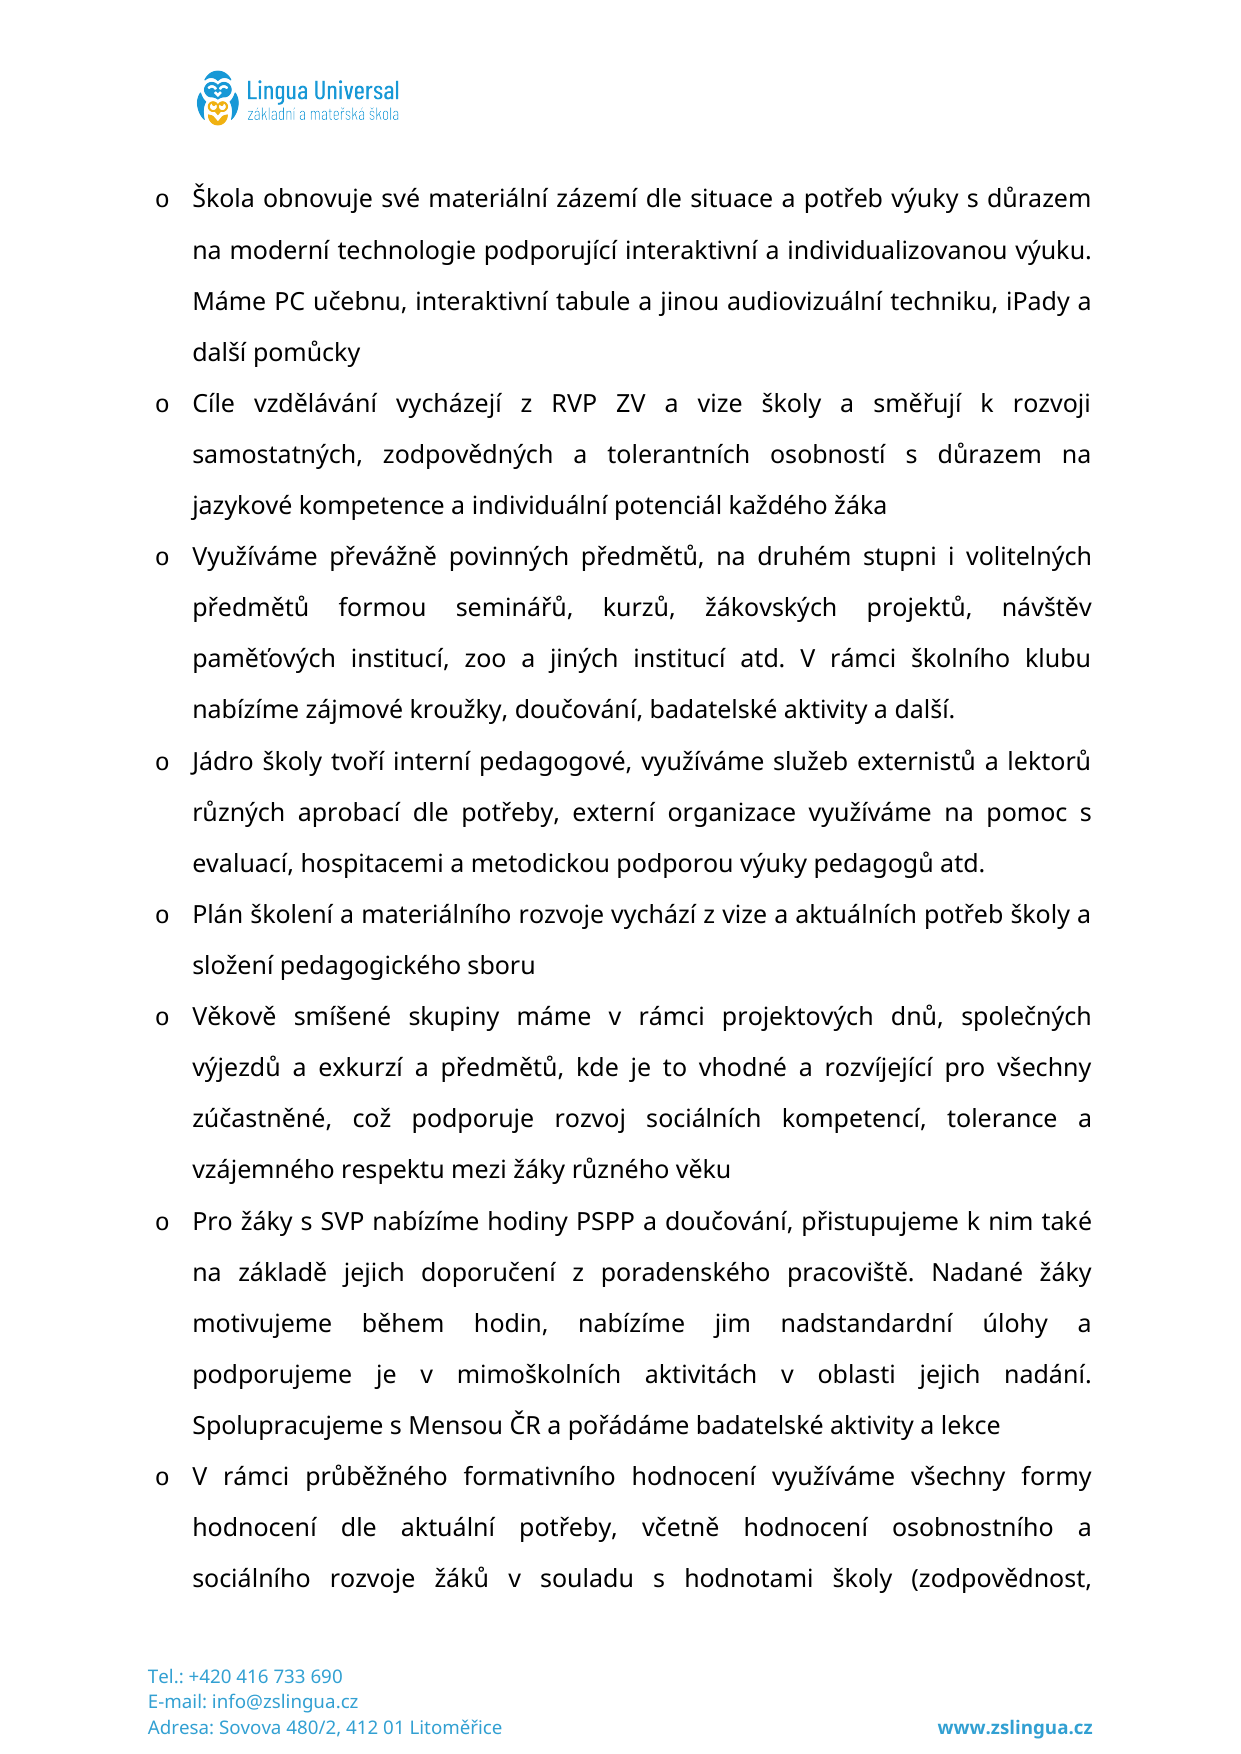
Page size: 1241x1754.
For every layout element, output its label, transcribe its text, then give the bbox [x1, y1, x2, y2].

list Věkově smíšené skupiny máme v rámci projektových dnů, společných výjezdů a exkurzí a předmětů, kde je to vhodné a rozvíjející pro všechny zúčastněné, což podporuje rozvoj sociálních kompetencí, tolerance a vzájemného respektu mezi žáky různého věku [154, 999, 1093, 1186]
picture [146, 32, 449, 165]
list Plán školení a materiálního rozvoje vychází z vize a aktuálních potřeb školy a složení pedagogického sboru [154, 897, 1093, 982]
list Škola obnovuje své materiální zázemí dle situace a potřeb výuky s důrazem na moderní technologie podporující interaktivní a individualizovanou výuku. Máme PC učebnu, interaktivní tabule a jinou audiovizuální techniku, iPady a další pomůcky [154, 147, 1093, 368]
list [154, 1459, 1093, 1595]
list Pro žáky s SVP nabízíme hodiny PSPP a doučování, přistupujeme k nim také na základě jejich doporučení z poradenského pracoviště. Nadané žáky motivujeme během hodin, nabízíme jim nadstandardní úlohy a podporujeme je v mimoškolních aktivitách v oblasti jejich nadání. Spolupracujeme s Mensou ČR a pořádáme badatelské aktivity a lekce [154, 1203, 1093, 1442]
list Využíváme převážně povinných předmětů, na druhém stupni i volitelných předmětů formou seminářů, kurzů, žákovských projektů, návštěv paměťových institucí, zoo a jiných institucí atd. V rámci školního klubu nabízíme zájmové kroužky, doučování, badatelské aktivity a další. [154, 539, 1093, 726]
list Cíle vzdělávání vycházejí z RVP ZV a vize školy a směřují k rozvoji samostatných, zodpovědných a tolerantních osobností s důrazem na jazykové kompetence a individuální potenciál každého žáka [154, 386, 1093, 522]
list Jádro školy tvoří interní pedagogové, využíváme služeb externistů a lektorů různých aprobací dle potřeby, externí organizace využíváme na pomoc s evaluací, hospitacemi a metodickou podporou výuky pedagogů atd. [154, 743, 1093, 879]
